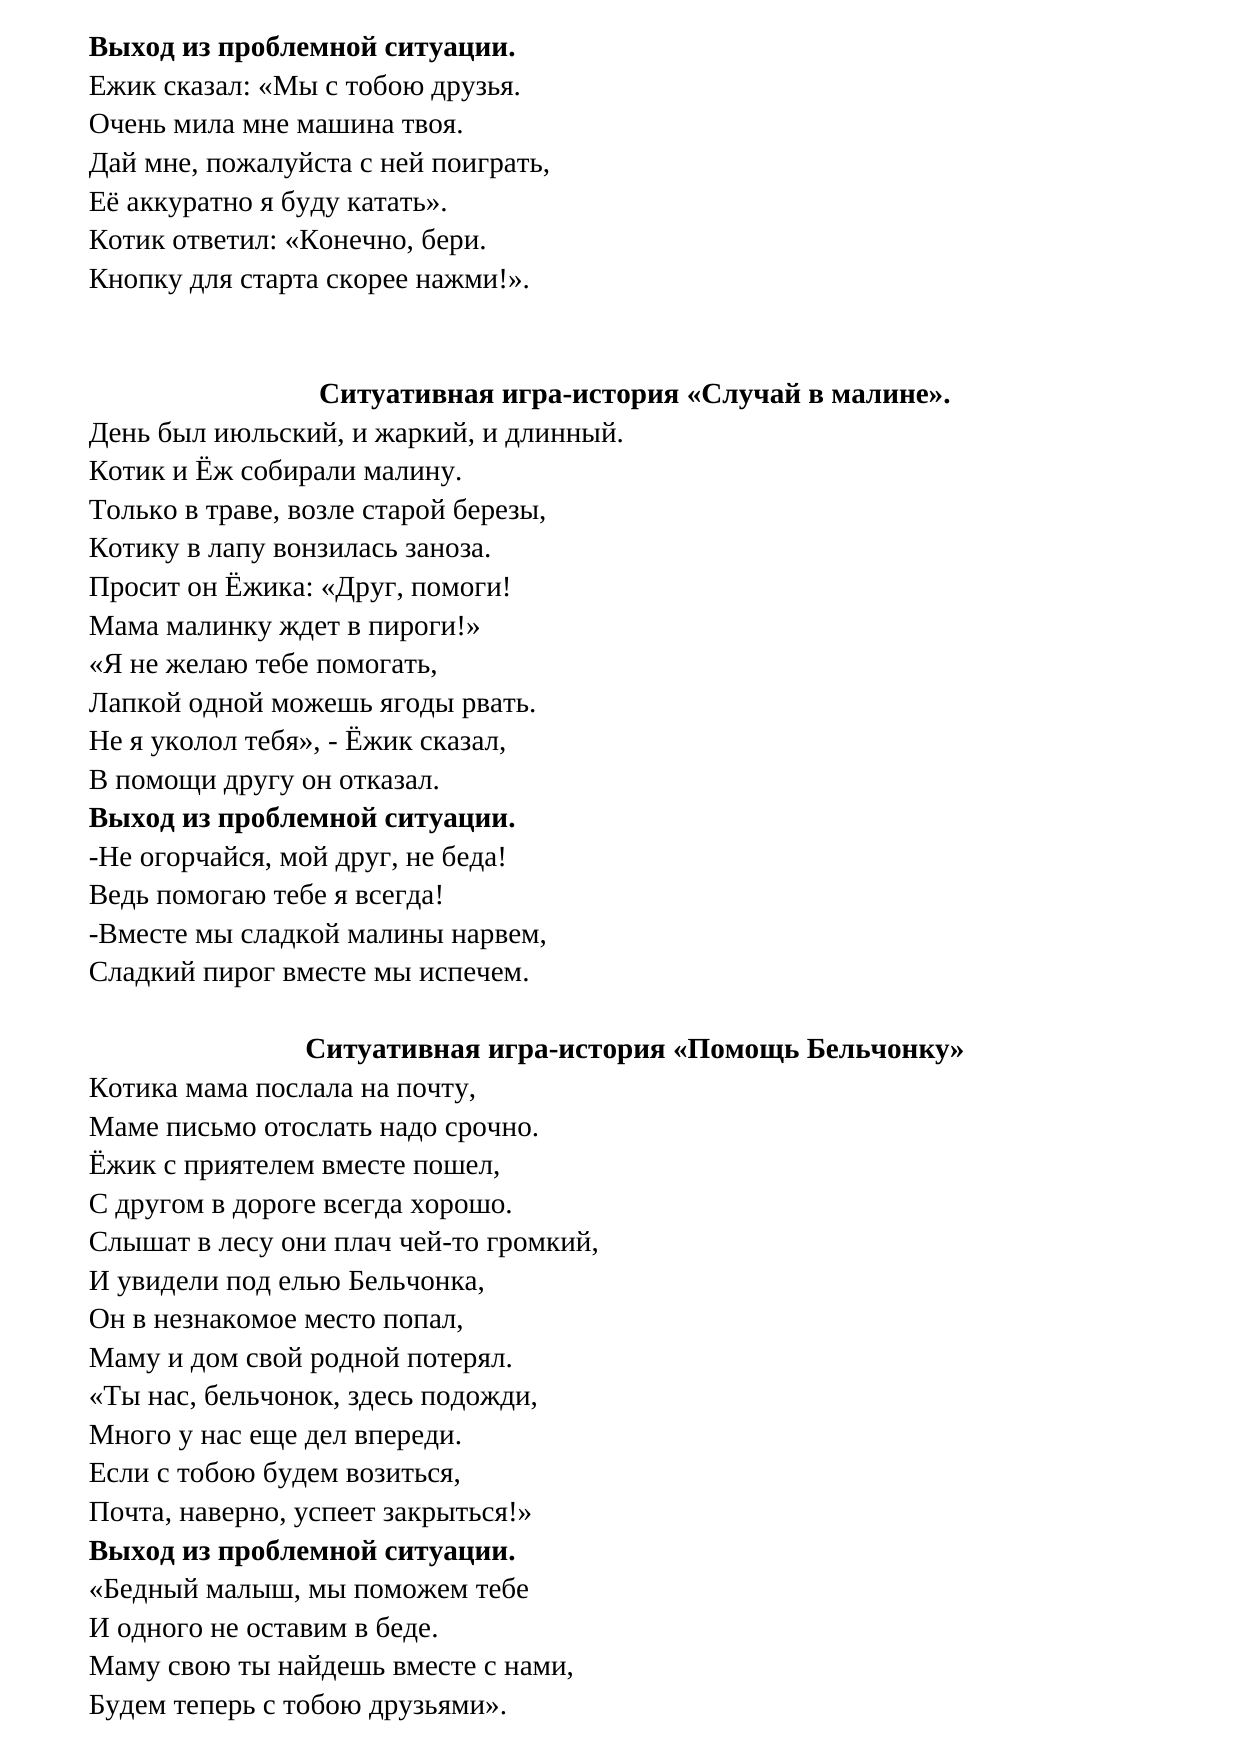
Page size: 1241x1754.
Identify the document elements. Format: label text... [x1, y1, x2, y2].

text Очень мила мне машина твоя. [59, 107, 1181, 140]
text Кнопку для старта скорее нажми!». [59, 261, 1181, 294]
text Котик ответил: «Конечно, бери. [59, 222, 1181, 256]
text Будем теперь с тобою друзьями». [59, 1687, 1181, 1720]
text Котику в лапу вонзилась заноза. [59, 531, 1181, 564]
text Просит он Ёжика: «Друг, помоги! [59, 569, 1181, 603]
text Сладкий пирог вместе мы испечем. [59, 954, 1181, 988]
text Ежик сказал: «Мы с тобою друзья. [59, 68, 1181, 102]
text Котика мама послала на почту, [59, 1070, 1181, 1104]
text И увидели под елью Бельчонка, [59, 1263, 1181, 1296]
text Выход из проблемной ситуации. [59, 1533, 1181, 1566]
text Маме письмо отослать надо срочно. [59, 1109, 1181, 1142]
text Почта, наверно, успеет закрыться!» [59, 1494, 1181, 1528]
text Ведь помогаю тебе я всегда! [59, 877, 1181, 911]
text Мама малинку ждет в пироги!» [59, 608, 1181, 641]
text Дай мне, пожалуйста с ней поиграть, [59, 145, 1181, 179]
text «Ты нас, бельчонок, здесь подожди, [59, 1378, 1181, 1412]
text Не я уколол тебя», - Ёжик сказал, [59, 723, 1181, 757]
text Он в незнакомое место попал, [59, 1301, 1181, 1335]
text Ситуативная игра-история «Помощь Бельчонку» [59, 1032, 1181, 1065]
text -Вместе мы сладкой малины нарвем, [59, 916, 1181, 949]
text -Не огорчайся, мой друг, не беда! [59, 839, 1181, 872]
text С другом в дороге всегда хорошо. [59, 1186, 1181, 1219]
text Ситуативная игра-история «Случай в малине». [59, 376, 1181, 410]
text Котик и Ёж собирали малину. [59, 453, 1181, 487]
text В помощи другу он отказал. [59, 762, 1181, 795]
text Её аккуратно я буду катать». [59, 184, 1181, 217]
text Выход из проблемной ситуации. [59, 29, 1181, 63]
text Ёжик с приятелем вместе пошел, [59, 1147, 1181, 1181]
text День был июльский, и жаркий, и длинный. [59, 415, 1181, 448]
text Выход из проблемной ситуации. [59, 800, 1181, 834]
text «Бедный малыш, мы поможем тебе [59, 1571, 1181, 1605]
text Лапкой одной можешь ягоды рвать. [59, 685, 1181, 718]
text И одного не оставим в беде. [59, 1610, 1181, 1643]
text Маму и дом свой родной потерял. [59, 1340, 1181, 1373]
text Слышат в лесу они плач чей-то громкий, [59, 1224, 1181, 1258]
text Маму свою ты найдешь вместе с нами, [59, 1648, 1181, 1682]
text Много у нас еще дел впереди. [59, 1417, 1181, 1451]
text Если с тобою будем возиться, [59, 1456, 1181, 1489]
text «Я не желаю тебе помогать, [59, 646, 1181, 680]
text Только в траве, возле старой березы, [59, 492, 1181, 526]
